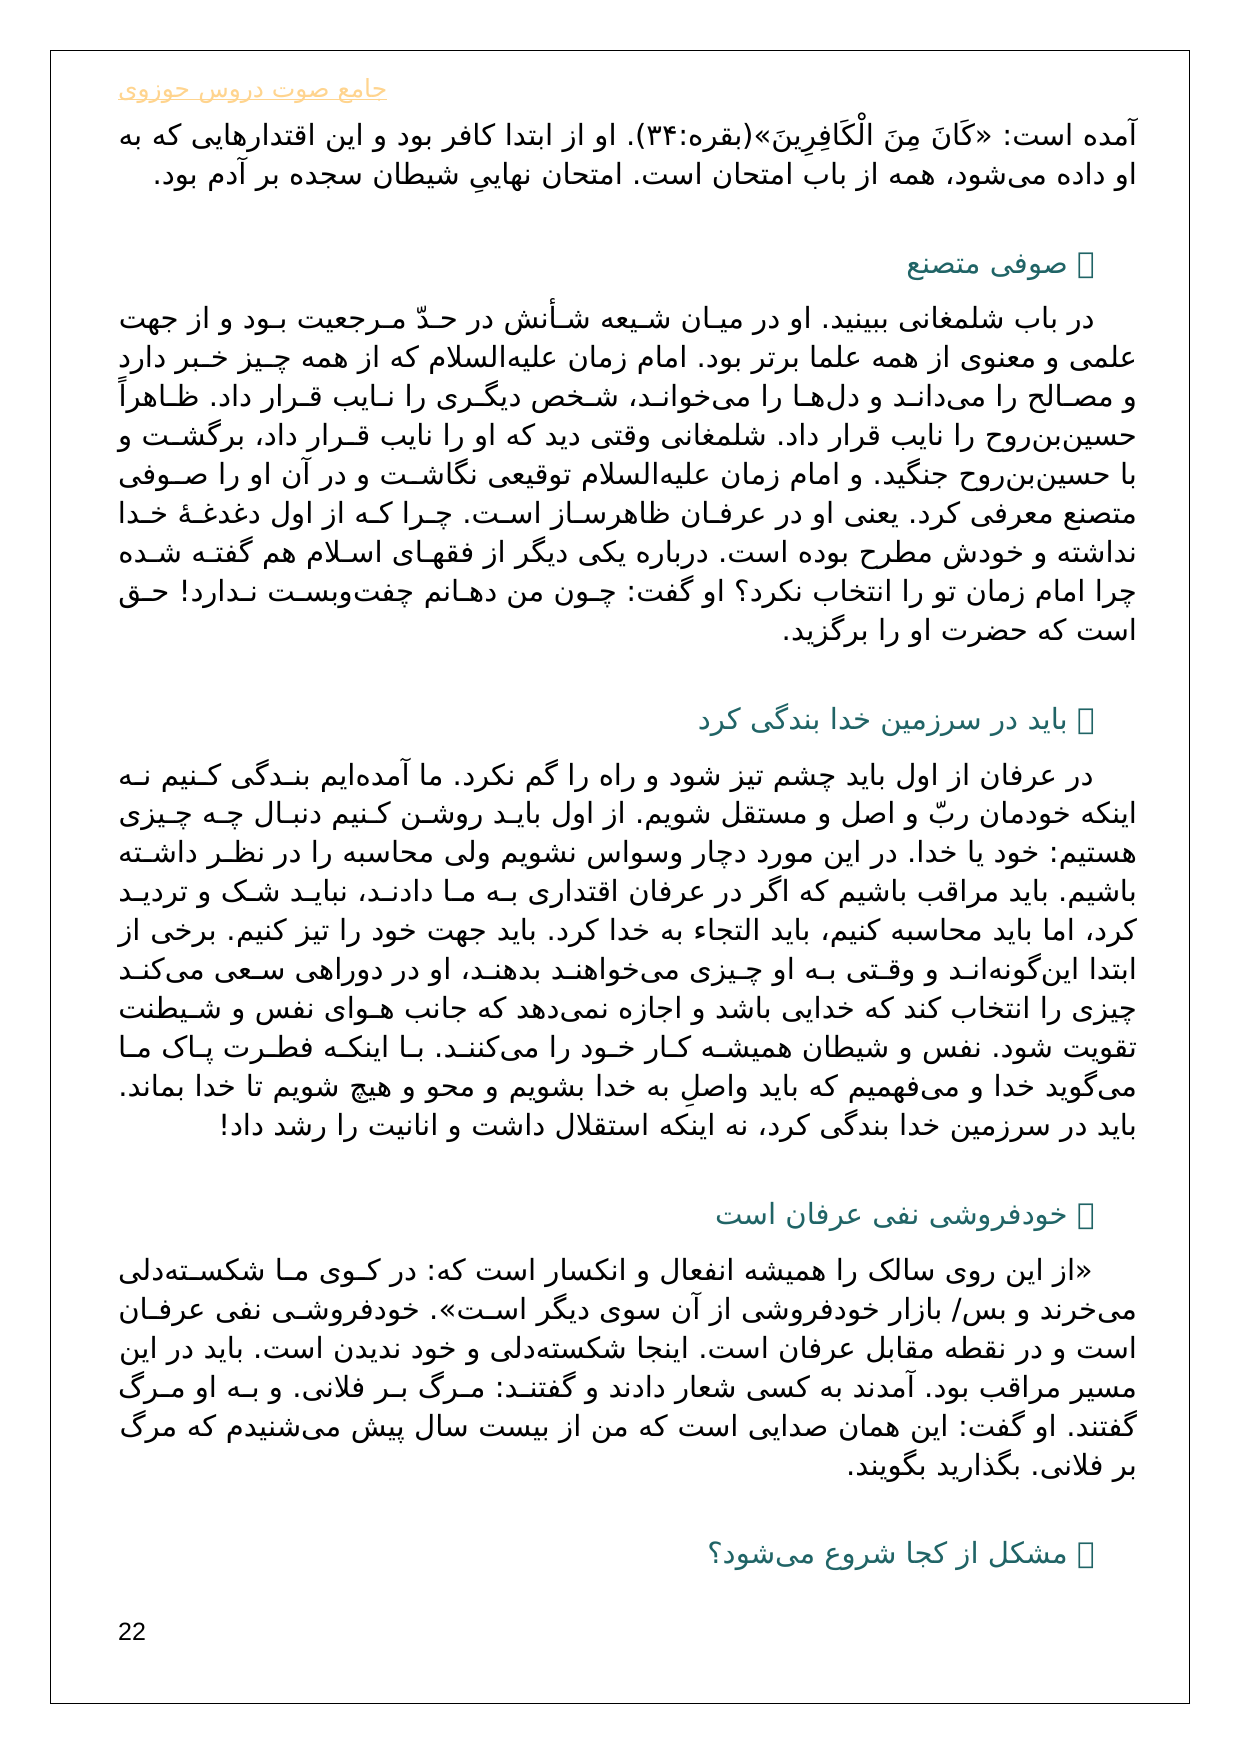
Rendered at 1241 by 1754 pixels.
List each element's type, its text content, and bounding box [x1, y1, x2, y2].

text 🔵 باید در سرزمین خدا بندگی کرد [118, 702, 1119, 736]
text 🔵 خودفروشی نفی عرفان است [118, 1197, 1119, 1231]
text در عرفان از اول باید چشم تیز شود و راه را گم نکرد. ما آمده‌ایم بندگی کنیم نه اینکه خودمان ربّ و اصل و مستقل شویم. از اول باید روشن کنیم دنبال چه چیزی هستیم: خود یا خدا. در این مورد دچار وسواس نشویم ولی محاسبه را در نظر داشته باشیم. باید مراقب باشیم که اگر در عرفان اقتداری به ما دادند، نباید شک و تردید کرد، اما باید محاسبه کنیم، باید التجاء به خدا کرد. باید جهت خود را تیز کنیم. برخی از ابتدا این‌گونه‌اند و وقتی به او چیزی می‌خواهند بدهند، او در دوراهی سعی می‌کند چیزی را انتخاب کند که خدایی باشد و اجازه نمی‌دهد که جانب هوای نفس و شیطنت تقویت شود. نفس و شیطان همیشه کار خود را می‌کنند. با اینکه فطرت پاک ما می‌گوید خدا و می‌فهمیم که باید واصلِ به خدا بشویم و محو و هیچ شویم تا خدا بماند. باید در سرزمین خدا بندگی کرد، نه اینکه استقلال داشت و انانیت را رشد داد! [118, 758, 1137, 1142]
text 🔵 صوفی متصنع [118, 246, 1119, 280]
text «از این روی سالک را همیشه انفعال و انکسار است که: در کوی ما شکسته‌دلی می‌خرند و بس/ بازار خودفروشی از آن سوی دیگر است». خودفروشی نفی عرفان است و در نقطه مقابل عرفان است. اینجا شکسته‌دلی و خود ندیدن است. باید در این مسیر مراقب بود. آمدند به کسی شعار دادند و گفتند: مرگ بر فلانی. و به او مرگ گفتند. او گفت: این همان صدایی است که من از بیست سال پیش می‌شنیدم که مرگ بر فلانی. بگذارید بگویند. [118, 1253, 1137, 1482]
text در باب شلمغانی ببینید. او در میان شیعه شأنش در حدّ مرجعیت بود و از جهت علمی و معنوی از همه علما برتر بود. امام زمان علیه‌السلام که از همه چیز خبر دارد و مصالح را می‌داند و دل‌ها را می‌خواند، شخص دیگری را نایب قرار داد. ظاهراً حسین‌بن‌روح را نایب قرار داد. شلمغانی وقتی دید که او را نایب قرار داد، برگشت و با حسین‌بن‌روح جنگید. و امام زمان علیه‌السلام توقیعی نگاشت و در آن او را صوفی متصنع معرفی کرد. یعنی او در عرفان ظاهرساز است. چرا که از اول دغدغۀ خدا نداشته و خودش مطرح بوده است. درباره یکی دیگر از فقهای اسلام هم گفته شده چرا امام زمان تو را انتخاب نکرد؟ او گفت: چون من دهانم چفت‌وبست ندارد! حق است که حضرت او را برگزید. [118, 302, 1137, 647]
text 🔵 مشکل از کجا شروع می‌شود؟ [118, 1537, 1119, 1571]
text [118, 118, 1137, 191]
